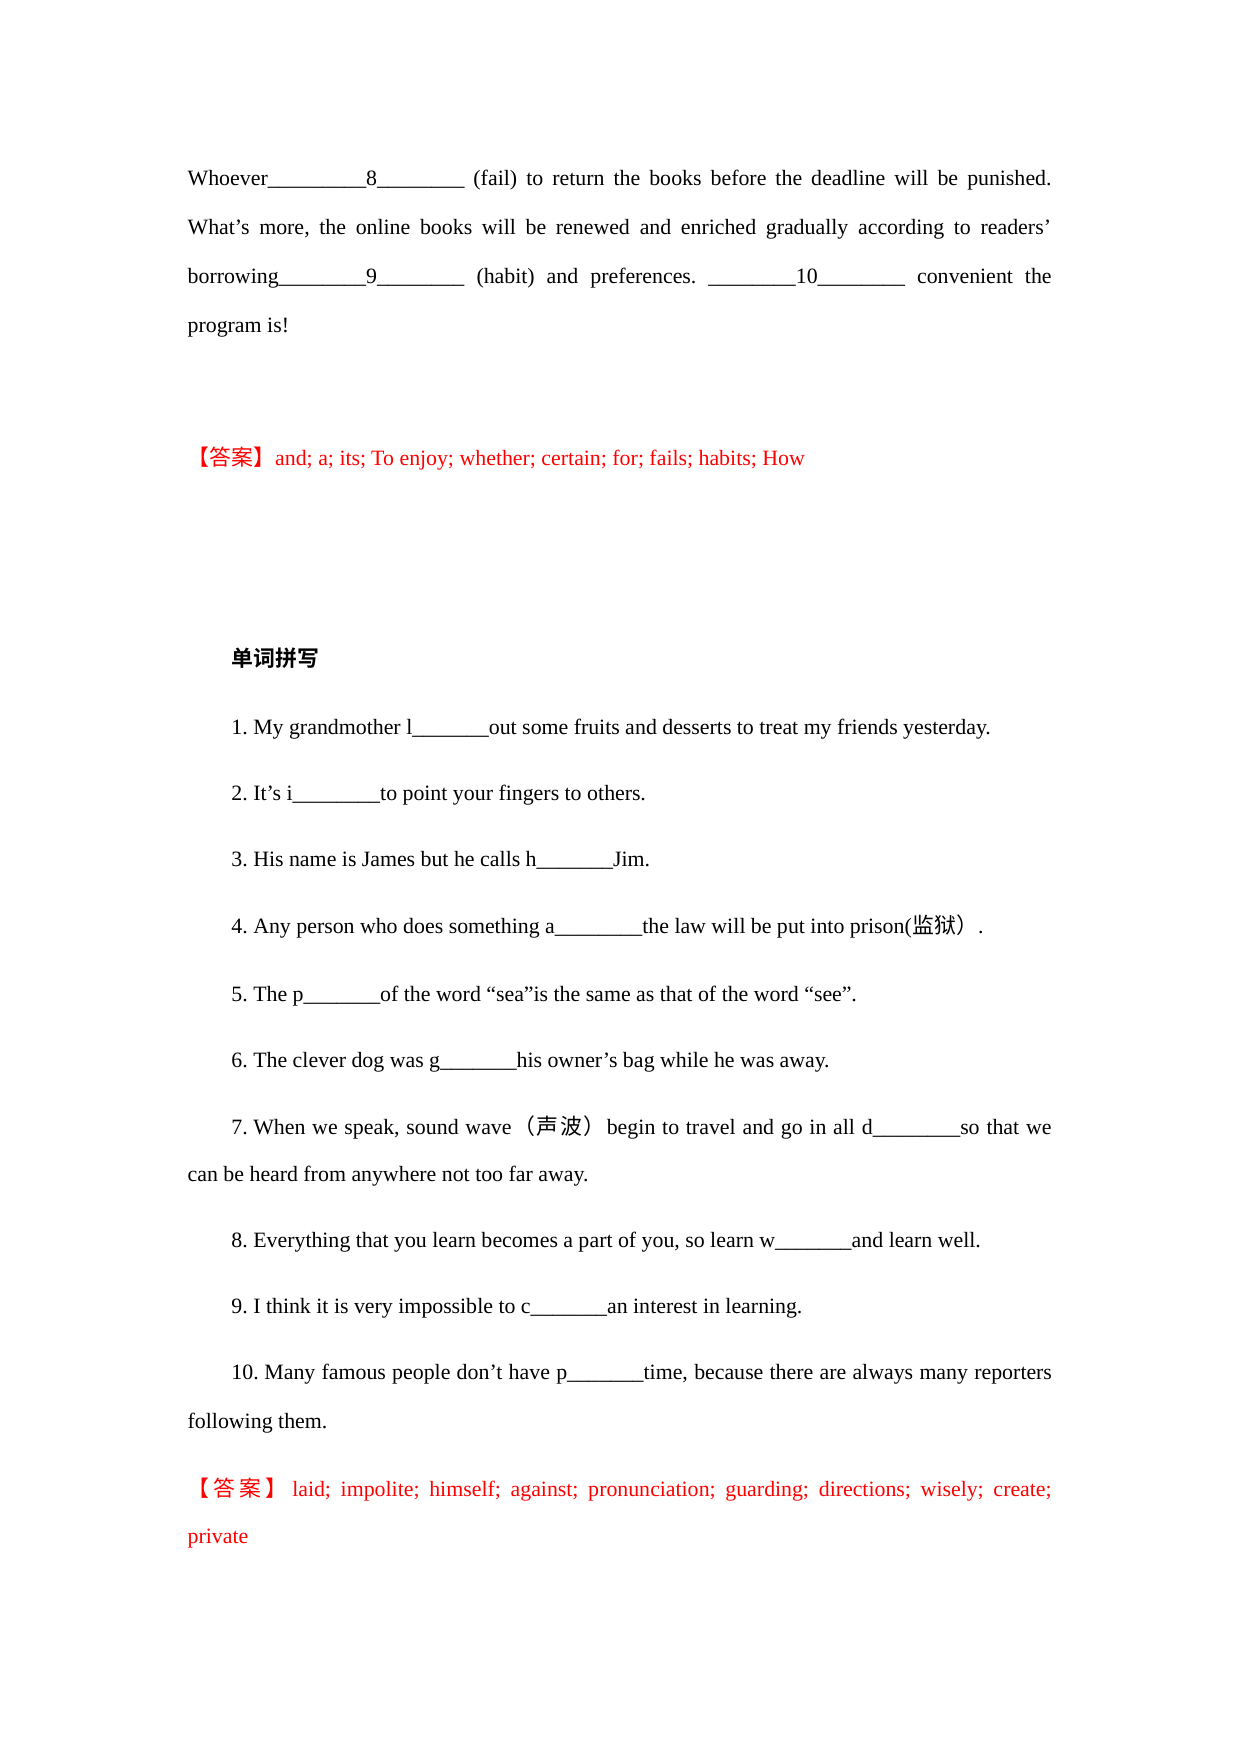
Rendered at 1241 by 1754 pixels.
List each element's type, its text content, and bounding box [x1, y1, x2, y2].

text 【答案】and; a; its; To enjoy; whether; certain; for; fails; habits; How [187, 440, 1053, 472]
text 单词拼写 [187, 641, 1053, 673]
list My grandmother l_______out some fruits and desserts to treat my friends yesterday. [187, 710, 1053, 743]
list When we speak, sound wave（声波）begin to travel and go in all d________so that we can be heard from anywhere not too far away. [187, 1109, 1053, 1190]
list The p_______of the word “sea”is the same as that of the word “see”. [187, 977, 1053, 1009]
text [187, 162, 1053, 341]
list His name is James but he calls h_______Jim. [187, 842, 1053, 874]
text 【答案】laid; impolite; himself; against; pronunciation; guarding; directions; wisely; create; private [187, 1470, 1053, 1551]
list I think it is very impossible to c_______an interest in learning. [187, 1289, 1053, 1322]
list It’s i________to point your fingers to others. [187, 776, 1053, 808]
list Any person who does something a________the law will be put into prison(监狱）. [187, 908, 1053, 940]
list Everything that you learn becomes a part of you, so learn w_______and learn well. [187, 1224, 1053, 1256]
list The clever dog was g_______his owner’s bag while he was away. [187, 1043, 1053, 1076]
list Many famous people don’t have p_______time, because there are always many reporters following them. [187, 1356, 1053, 1437]
